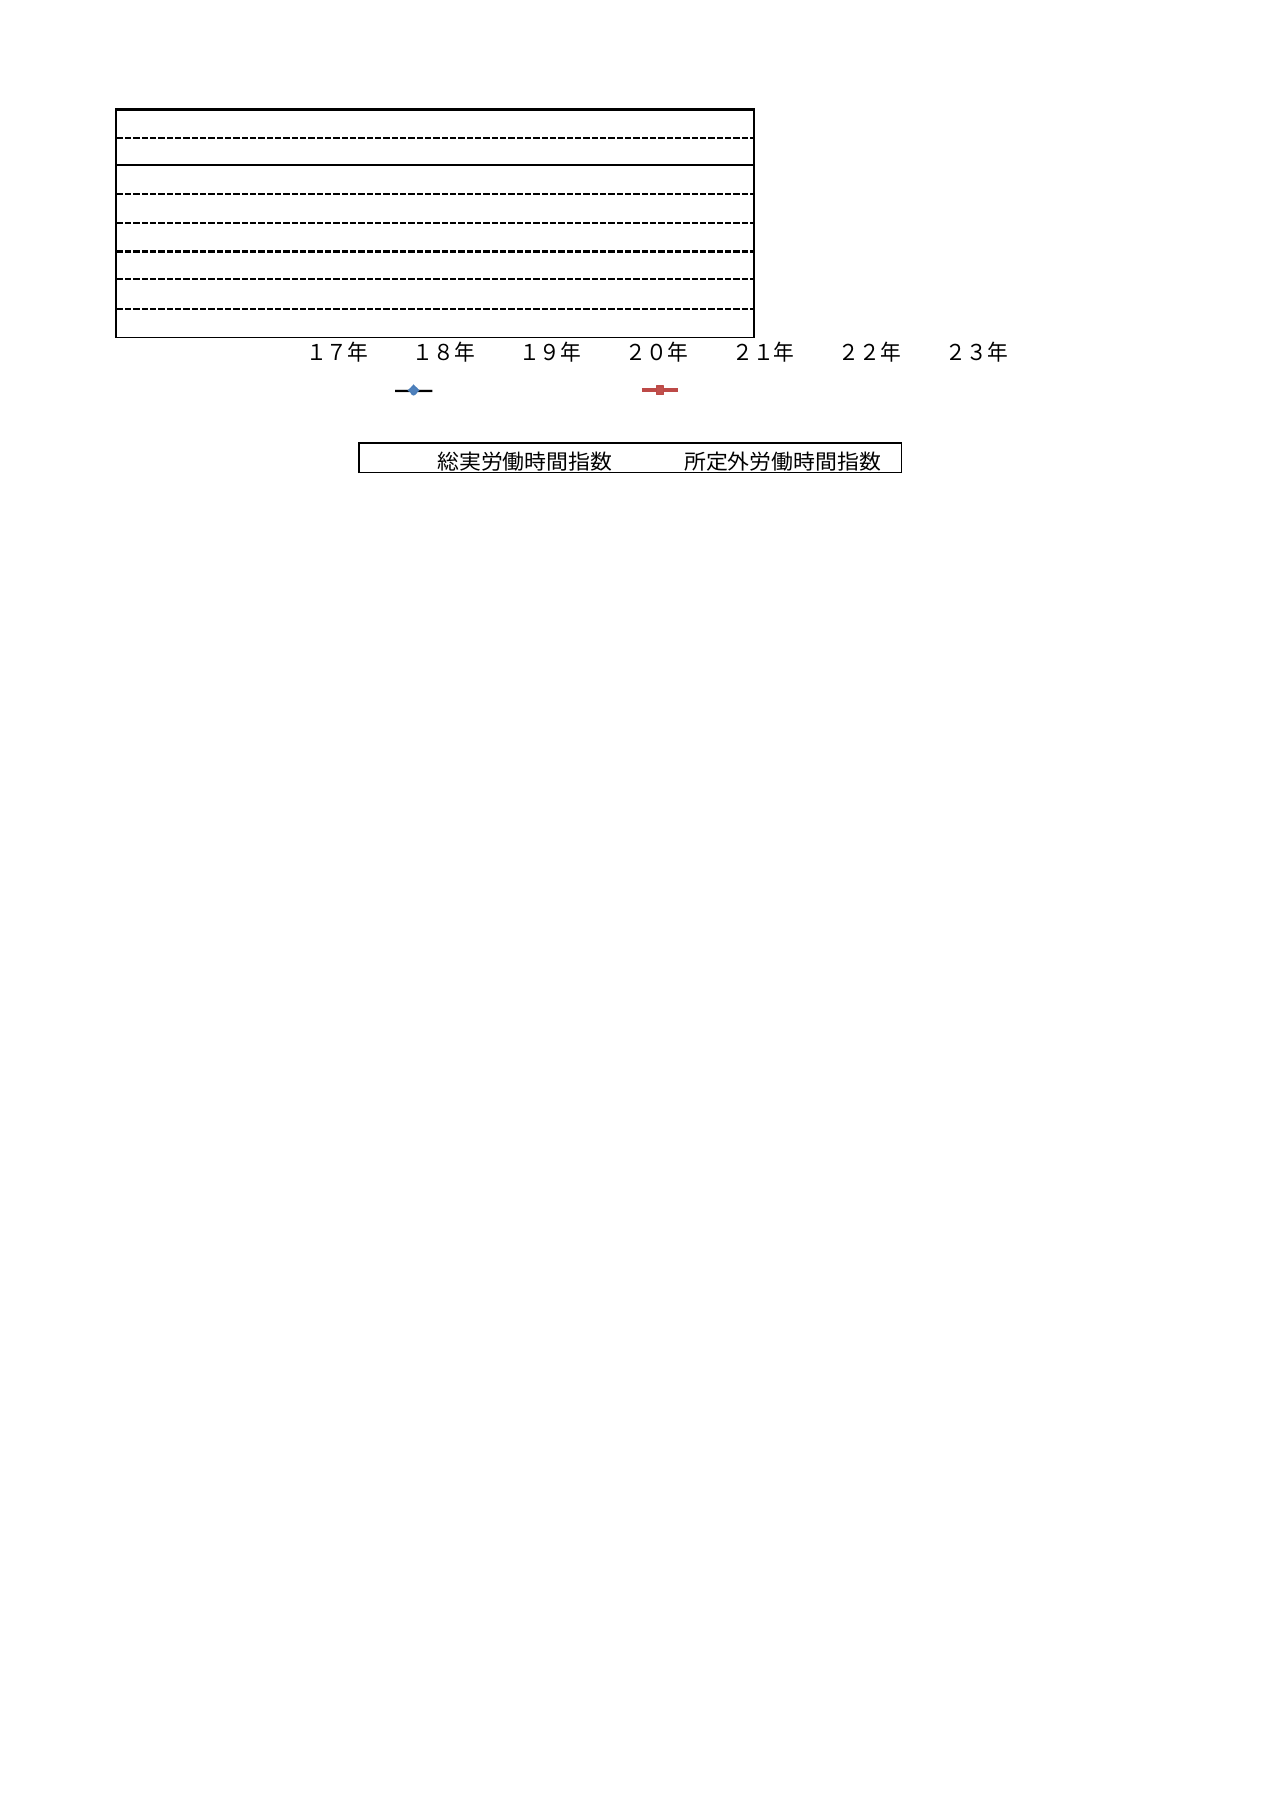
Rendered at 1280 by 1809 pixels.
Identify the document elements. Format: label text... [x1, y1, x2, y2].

table_cell [117, 278, 753, 308]
table_cell [117, 222, 753, 250]
picture [395, 384, 433, 396]
table_cell [117, 308, 753, 337]
table_cell [117, 166, 753, 193]
table_cell [117, 250, 753, 278]
table_cell [117, 137, 753, 164]
text １７年 １８年 １９年 ２０年 ２１年 ２２年 ２３年 [306, 338, 1162, 366]
table_cell [117, 193, 753, 222]
table_header [117, 111, 753, 137]
